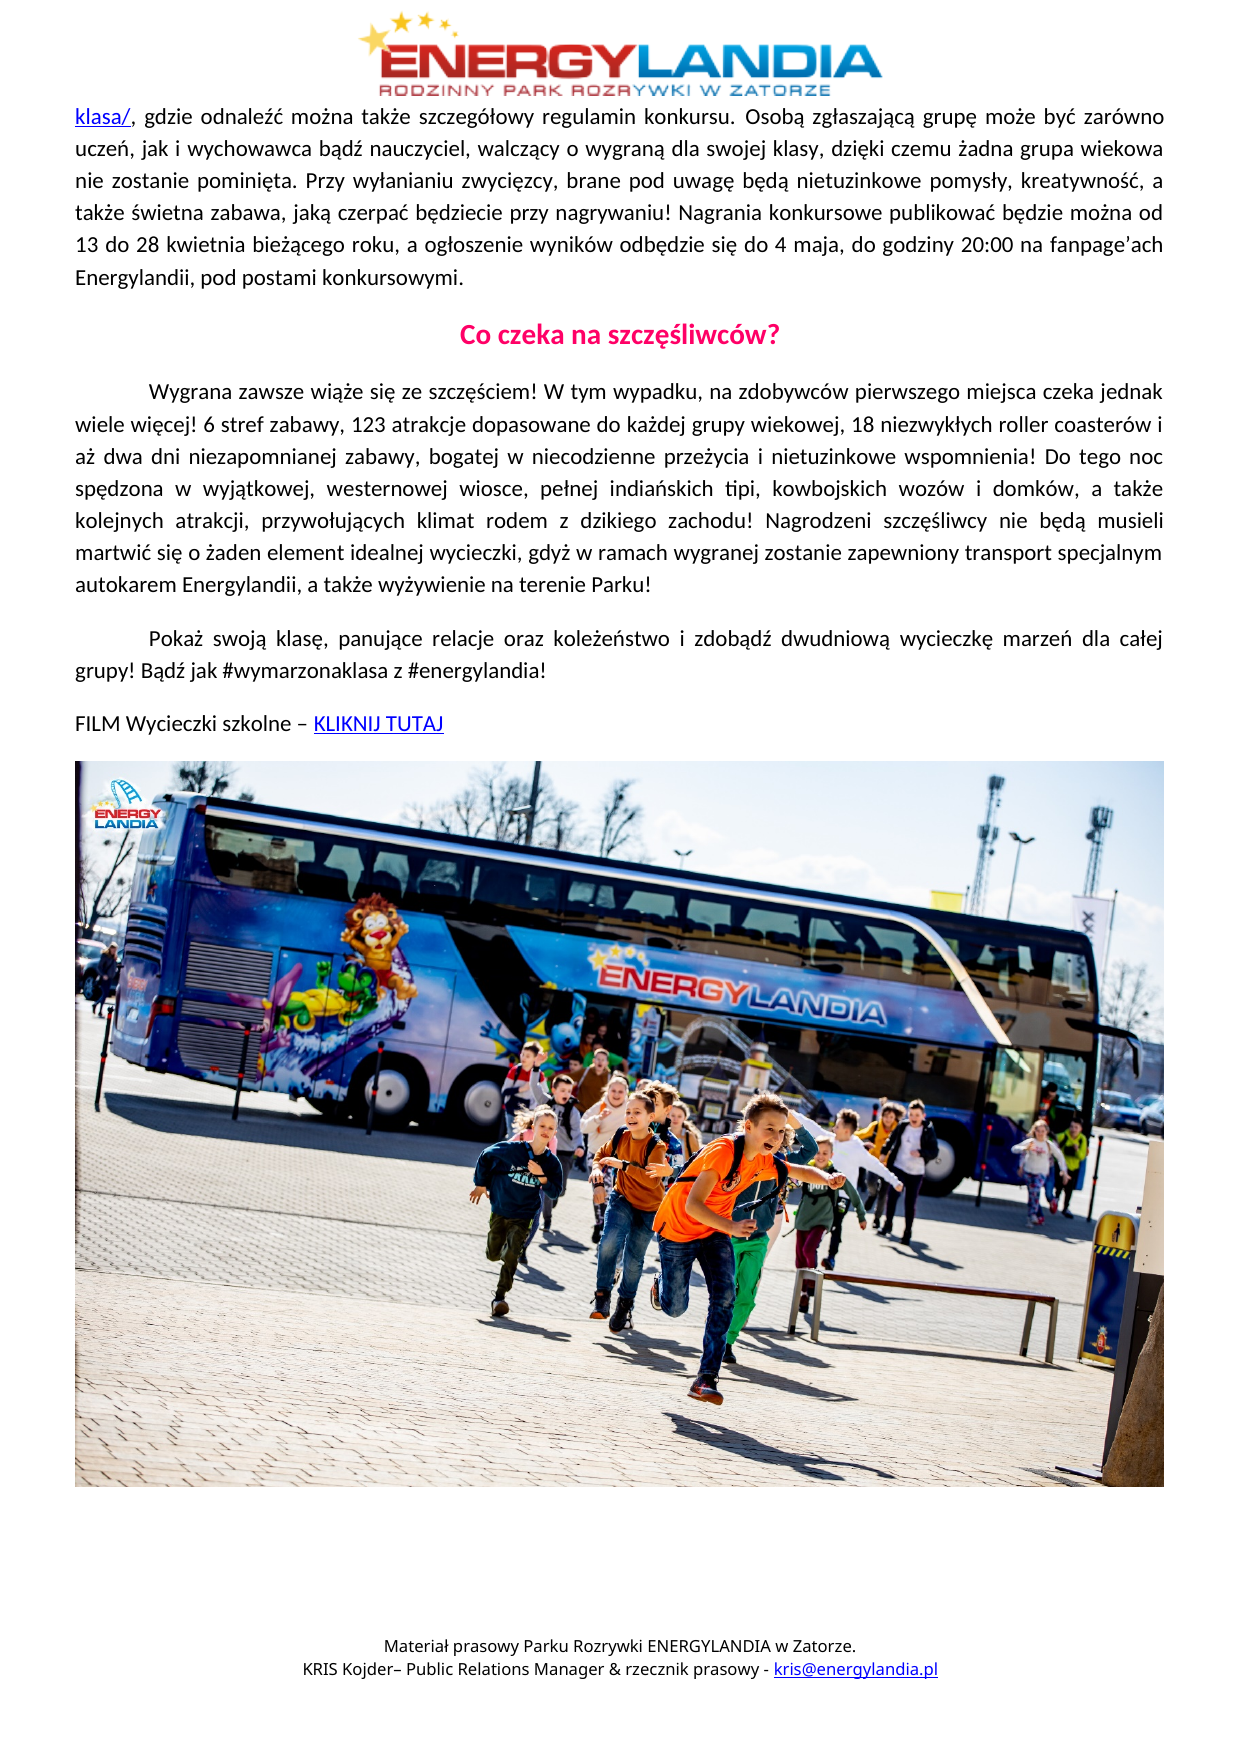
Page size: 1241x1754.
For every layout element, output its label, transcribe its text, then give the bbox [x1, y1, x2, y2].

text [75, 102, 1165, 291]
text FILM Wycieczki szkolne – KLIKNIJ TUTAJ [75, 709, 1165, 737]
picture [75, 761, 1164, 1487]
text Pokaż swoją klasę, panujące relacje oraz koleżeństwo i zdobądź dwudniową wycieczkę marzeń dla całej grupy! Bądź jak #wymarzonaklasa z #energylandia! [75, 624, 1165, 684]
text Co czeka na szczęśliwców? [75, 316, 1165, 351]
text Wygrana zawsze wiąże się ze szczęściem! W tym wypadku, na zdobywców pierwszego miejsca czeka jednak wiele więcej! 6 stref zabawy, 123 atrakcje dopasowane do każdej grupy wiekowej, 18 niezwykłych roller coasterów i aż dwa dni niezapomnianej zabawy, bogatej w niecodzienne przeżycia i nietuzinkowe wspomnienia! Do tego noc spędzona w wyjątkowej, westernowej wiosce, pełnej indiańskich tipi, kowbojskich wozów i domków, a także kolejnych atrakcji, przywołujących klimat rodem z dzikiego zachodu! Nagrodzeni szczęśliwcy nie będą musieli martwić się o żaden element idealnej wycieczki, gdyż w ramach wygranej zostanie zapewniony transport specjalnym autokarem Energylandii, a także wyżywienie na terenie Parku! [75, 377, 1165, 599]
picture [357, 10, 883, 96]
